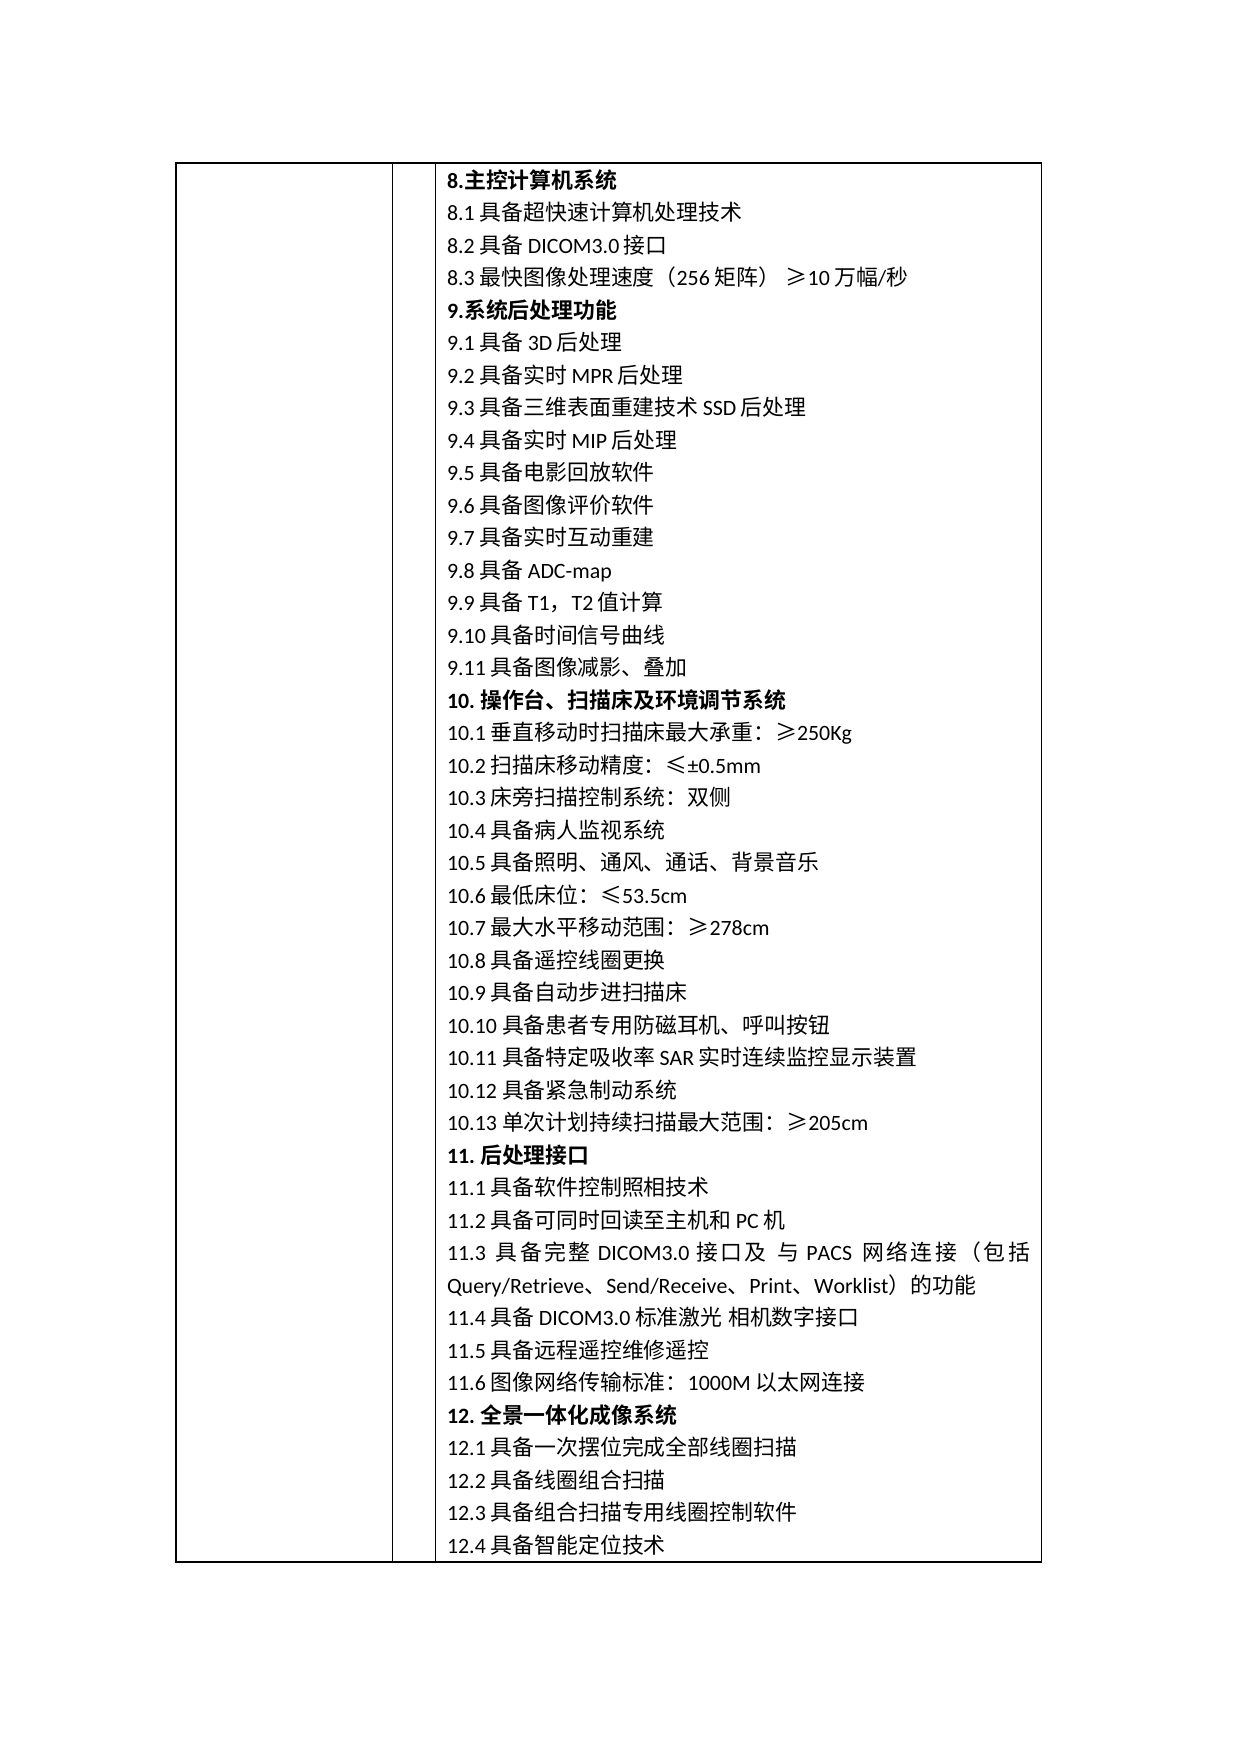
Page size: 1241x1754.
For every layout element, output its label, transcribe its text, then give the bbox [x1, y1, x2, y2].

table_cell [436, 164, 1041, 1561]
table_cell [177, 164, 392, 1561]
table_cell 1 [393, 164, 435, 1561]
